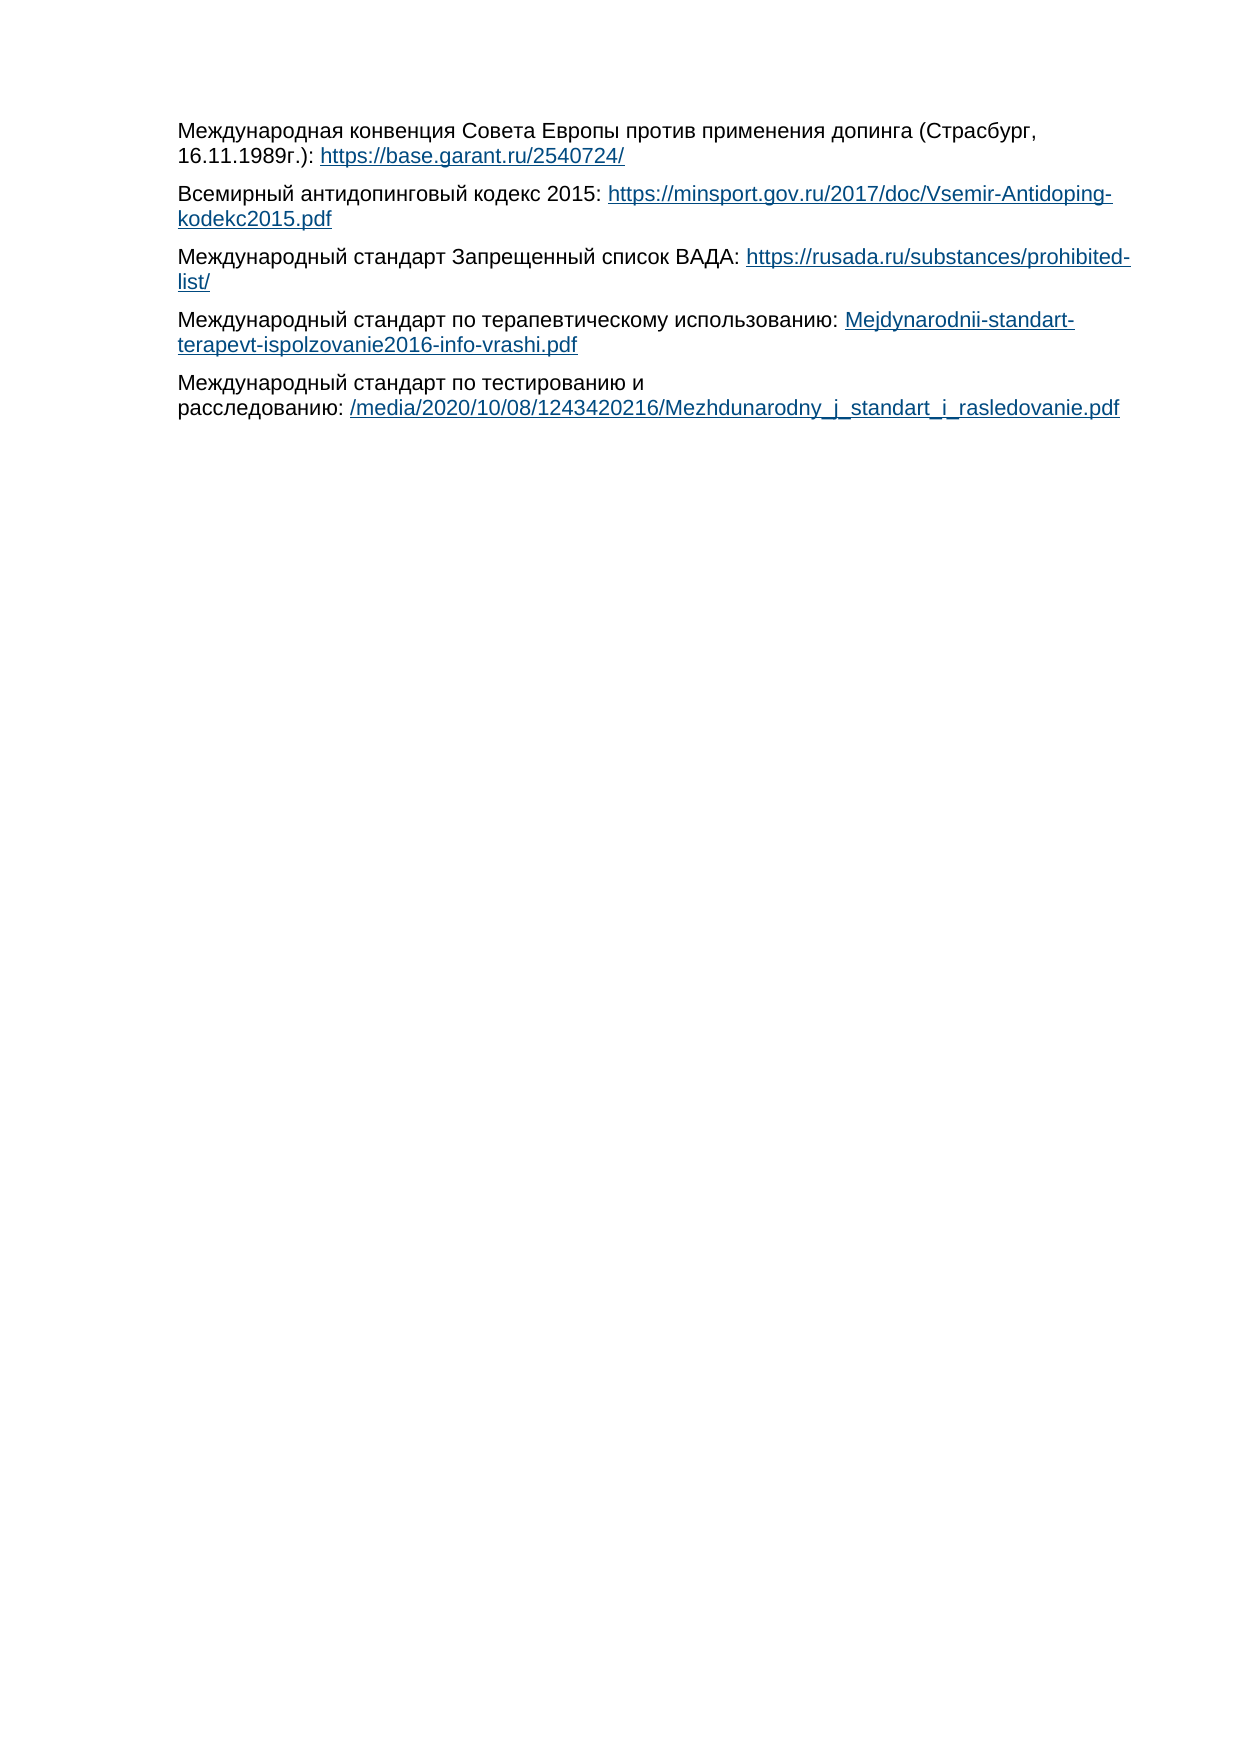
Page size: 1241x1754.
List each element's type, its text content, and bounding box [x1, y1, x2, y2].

text Международная конвенция Совета Европы против применения допинга (Страсбург, 16.11.1989г.): https://base.garant.ru/2540724/ [177, 118, 1152, 168]
text Международный стандарт по терапевтическому использованию: Mejdynarodnii-standart-terapevt-ispolzovanie2016-info-vrashi.pdf [177, 307, 1152, 357]
text Международный стандарт по тестированию и расследованию: /media/2020/10/08/1243420216/Mezhdunarodny_j_standart_i_rasledovanie.pdf [177, 370, 1152, 420]
text Международный стандарт Запрещенный список ВАДА: https://rusada.ru/substances/prohibited-list/ [177, 244, 1152, 294]
text Всемирный антидопинговый кодекс 2015: https://minsport.gov.ru/2017/doc/Vsemir-Antidoping-kodekc2015.pdf [177, 181, 1152, 231]
